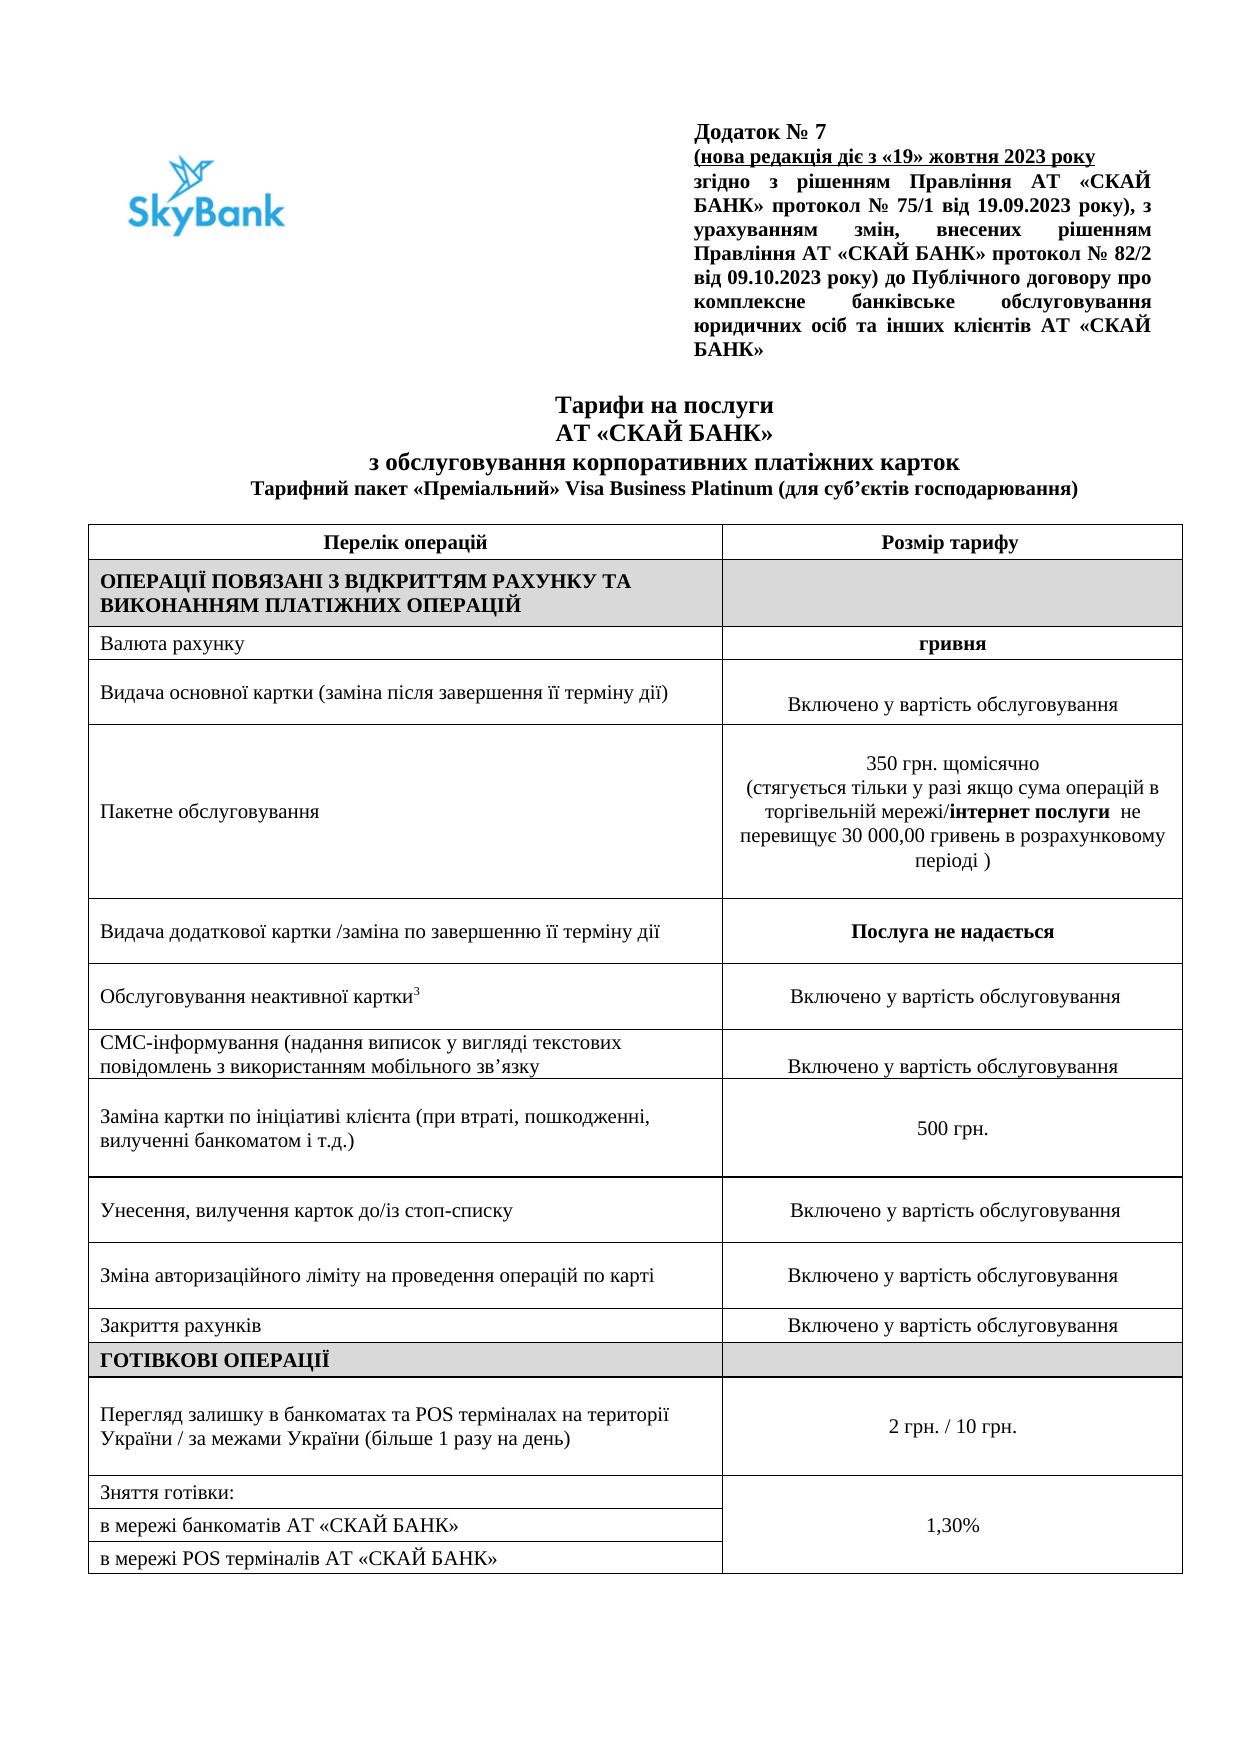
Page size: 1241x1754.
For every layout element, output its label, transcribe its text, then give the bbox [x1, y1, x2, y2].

table_cell 350 грн. щомісячно (стягується тільки у разі якщо сума операцій в торгівельній мережі/інтернет послуги не перевищує 30 000,00 гривень в розрахунковому періоді ) [723, 725, 1182, 898]
table_cell гривня [723, 627, 1182, 658]
table_cell 500 грн. [723, 1079, 1182, 1176]
text з обслуговування корпоративних платіжних карток [177, 447, 1152, 476]
table_cell Включено у вартість обслуговування [723, 1030, 1182, 1078]
table_cell 2 грн. / 10 грн. [723, 1378, 1182, 1475]
table_cell Обслуговування неактивної картки3 [89, 964, 722, 1029]
table_cell Заміна картки по ініціативі клієнта (при втраті, пошкодженні, вилученні банкоматом і т.д.) [89, 1079, 722, 1176]
table_cell 1,30% [723, 1476, 1182, 1573]
table_cell Валюта рахунку [89, 627, 722, 658]
table_cell в мережі банкоматів АТ «СКАЙ БАНК» [89, 1509, 722, 1541]
table_cell Перегляд залишку в банкоматах та POS терміналах на території України / за межами України (більше 1 разу на день) [89, 1378, 722, 1475]
table_cell Зміна авторизаційного ліміту на проведення операцій по карті [89, 1243, 722, 1308]
table_cell Включено у вартість обслуговування [723, 1309, 1182, 1342]
text Тарифи на послуги [177, 390, 1152, 418]
text Додаток № 7 [693, 118, 1152, 144]
table_cell Зняття готівки: [89, 1476, 722, 1508]
table_header Розмір тарифу [723, 525, 1182, 558]
table_cell Видача основної картки (заміна після завершення її терміну дії) [89, 660, 722, 724]
table_cell Пакетне обслуговування [89, 725, 722, 898]
table_cell Включено у вартість обслуговування [723, 660, 1182, 724]
table_cell в мережі POS терміналів АТ «СКАЙ БАНК» [89, 1542, 722, 1573]
text (нова редакція діє з «19» жовтня 2023 року [693, 144, 1152, 168]
picture [108, 145, 315, 249]
table_cell СМС-інформування (надання виписок у вигляді текстових повідомлень з використанням мобільного зв’язку [89, 1030, 722, 1078]
table_cell [723, 1343, 1182, 1376]
text АТ «СКАЙ БАНК» [177, 418, 1152, 447]
table_cell Включено у вартість обслуговування [723, 1243, 1182, 1308]
table_header Перелік операцій [89, 525, 722, 558]
text Тарифний пакет «Преміальний» Visa Business Platinum (для суб’єктів господарювання) [177, 476, 1152, 500]
table_cell ОПЕРАЦІЇ ПОВЯЗАНІ З ВІДКРИТТЯМ РАХУНКУ ТА ВИКОНАННЯМ ПЛАТІЖНИХ ОПЕРАЦІЙ [89, 560, 722, 626]
table_cell Видача додаткової картки /заміна по завершенню її терміну дії [89, 899, 722, 963]
table_cell Включено у вартість обслуговування [723, 964, 1182, 1029]
table_cell Послуга не надається [723, 899, 1182, 963]
table_cell Включено у вартість обслуговування [723, 1178, 1182, 1242]
table_cell Унесення, вилучення карток до/із стоп-списку [89, 1178, 722, 1242]
text згідно з рішенням Правління АТ «СКАЙ БАНК» протокол № 75/1 від 19.09.2023 року), з урахуванням змін, внесених рішенням Правління АТ «СКАЙ БАНК» протокол № 82/2 від 09.10.2023 року) до Публічного договору про комплексне банківське обслуговування юридичних осіб та інших клієнтів АТ «СКАЙ БАНК» [693, 168, 1152, 361]
table_cell Закриття рахунків [89, 1309, 722, 1342]
table_cell [723, 560, 1182, 626]
table_cell ГОТІВКОВІ ОПЕРАЦІЇ [89, 1343, 722, 1376]
